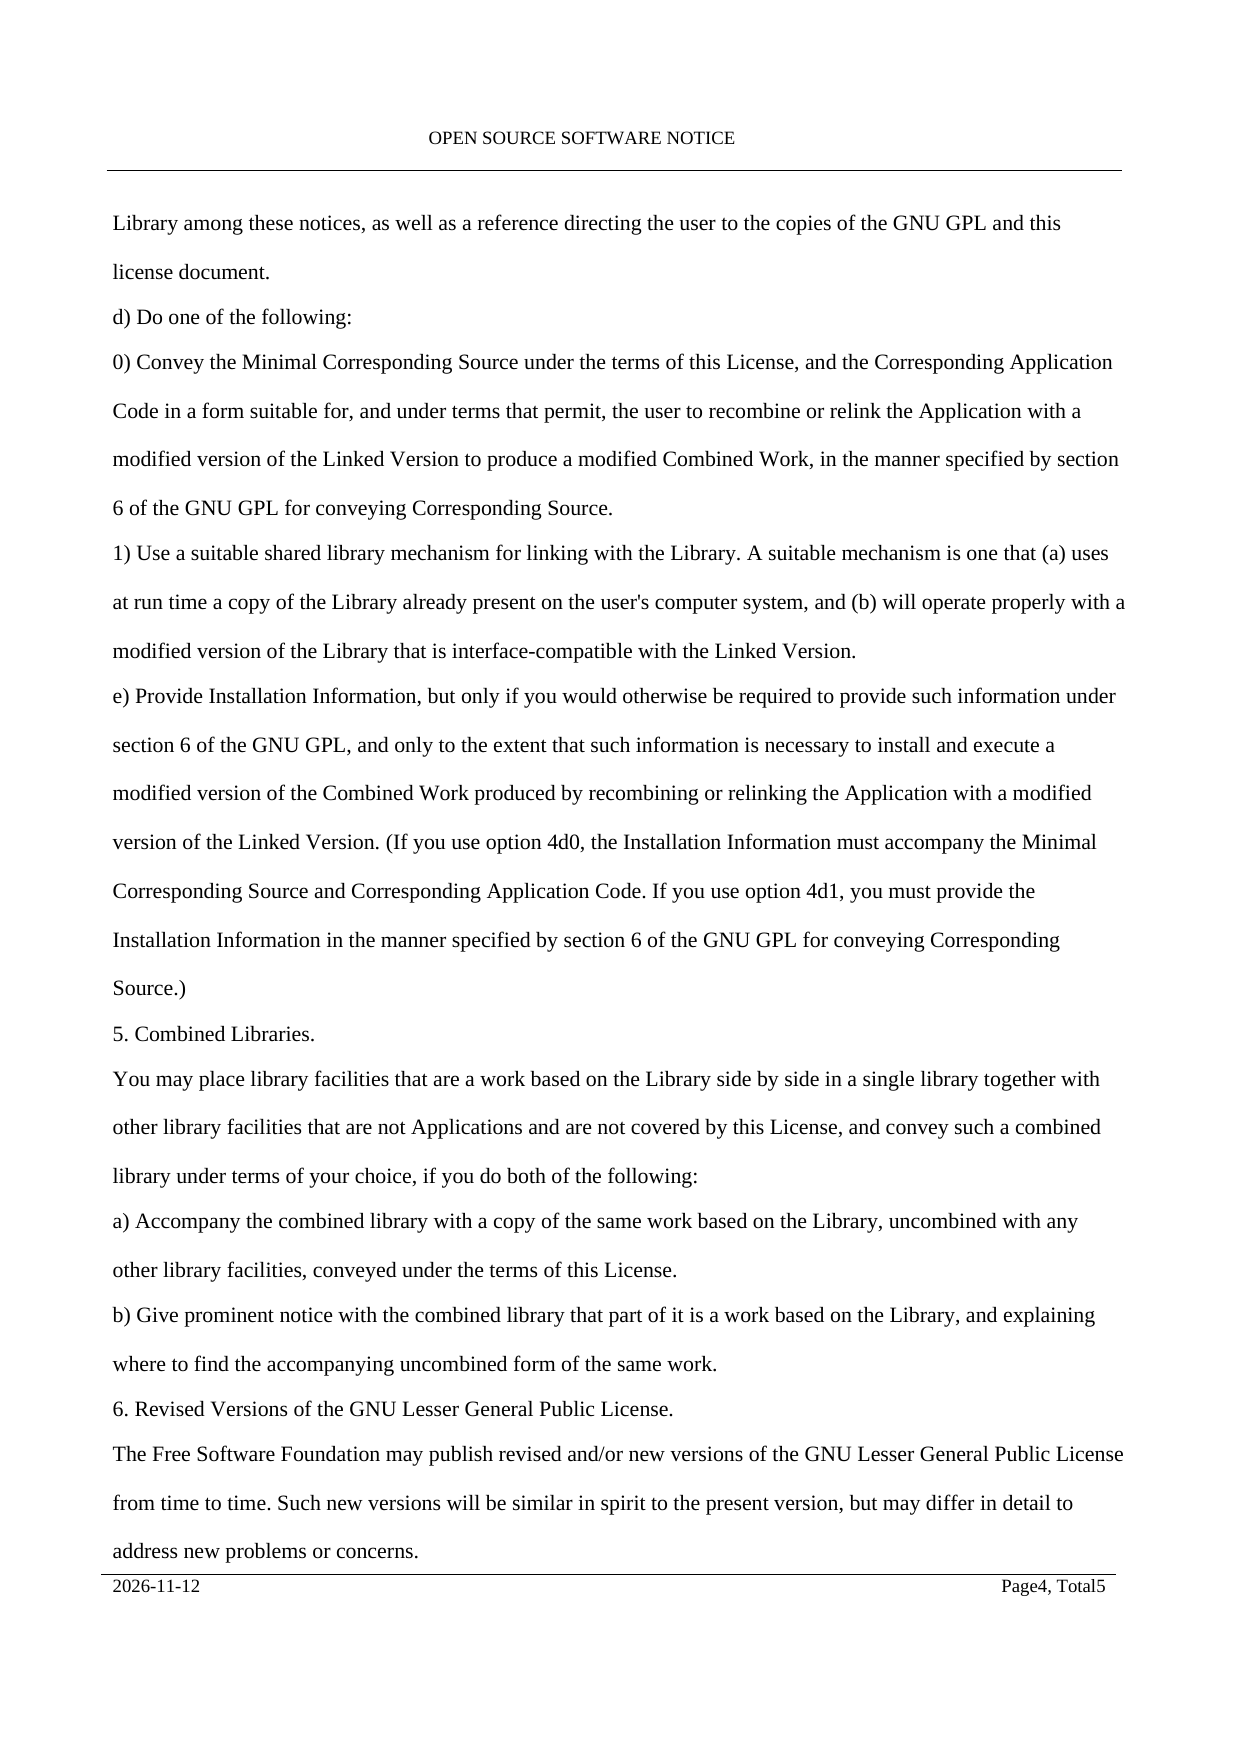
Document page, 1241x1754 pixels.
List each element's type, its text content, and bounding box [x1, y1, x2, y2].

text e) Provide Installation Information, but only if you would otherwise be required to provide such information under section 6 of the GNU GPL, and only to the extent that such information is necessary to install and execute a modified version of the Combined Work produced by recombining or relinking the Application with a modified version of the Linked Version. (If you use option 4d0, the Installation Information must accompany the Minimal Corresponding Source and Corresponding Application Code. If you use option 4d1, you must provide the Installation Information in the manner specified by section 6 of the GNU GPL for conveying Corresponding Source.) [112, 679, 1128, 1004]
text 1) Use a suitable shared library mechanism for linking with the Library. A suitable mechanism is one that (a) uses at run time a copy of the Library already present on the user's computer system, and (b) will operate properly with a modified version of the Library that is interface-compatible with the Linked Version. [112, 537, 1128, 667]
text 0) Convey the Minimal Corresponding Source under the terms of this License, and the Corresponding Application Code in a form suitable for, and under terms that permit, the user to recombine or relink the Application with a modified version of the Linked Version to produce a modified Combined Work, in the manner specified by section 6 of the GNU GPL for conveying Corresponding Source. [112, 345, 1128, 524]
text d) Do one of the following: [112, 300, 1128, 333]
text 5. Combined Libraries. [112, 1017, 1128, 1049]
text a) Accompany the combined library with a copy of the same work based on the Library, uncombined with any other library facilities, conveyed under the terms of this License. [112, 1204, 1128, 1286]
text 6. Revised Versions of the GNU Lesser General Public License. [112, 1392, 1128, 1425]
text The Free Software Foundation may publish revised and/or new versions of the GNU Lesser General Public License from time to time. Such new versions will be similar in spirit to the present version, but may differ in detail to address new problems or concerns. [112, 1437, 1128, 1567]
text b) Give prominent notice with the combined library that part of it is a work based on the Library, and explaining where to find the accompanying uncombined form of the same work. [112, 1298, 1128, 1380]
text You may place library facilities that are a work based on the Library side by side in a single library together with other library facilities that are not Applications and are not covered by this License, and convey such a combined library under terms of your choice, if you do both of the following: [112, 1062, 1128, 1192]
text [112, 206, 1128, 288]
